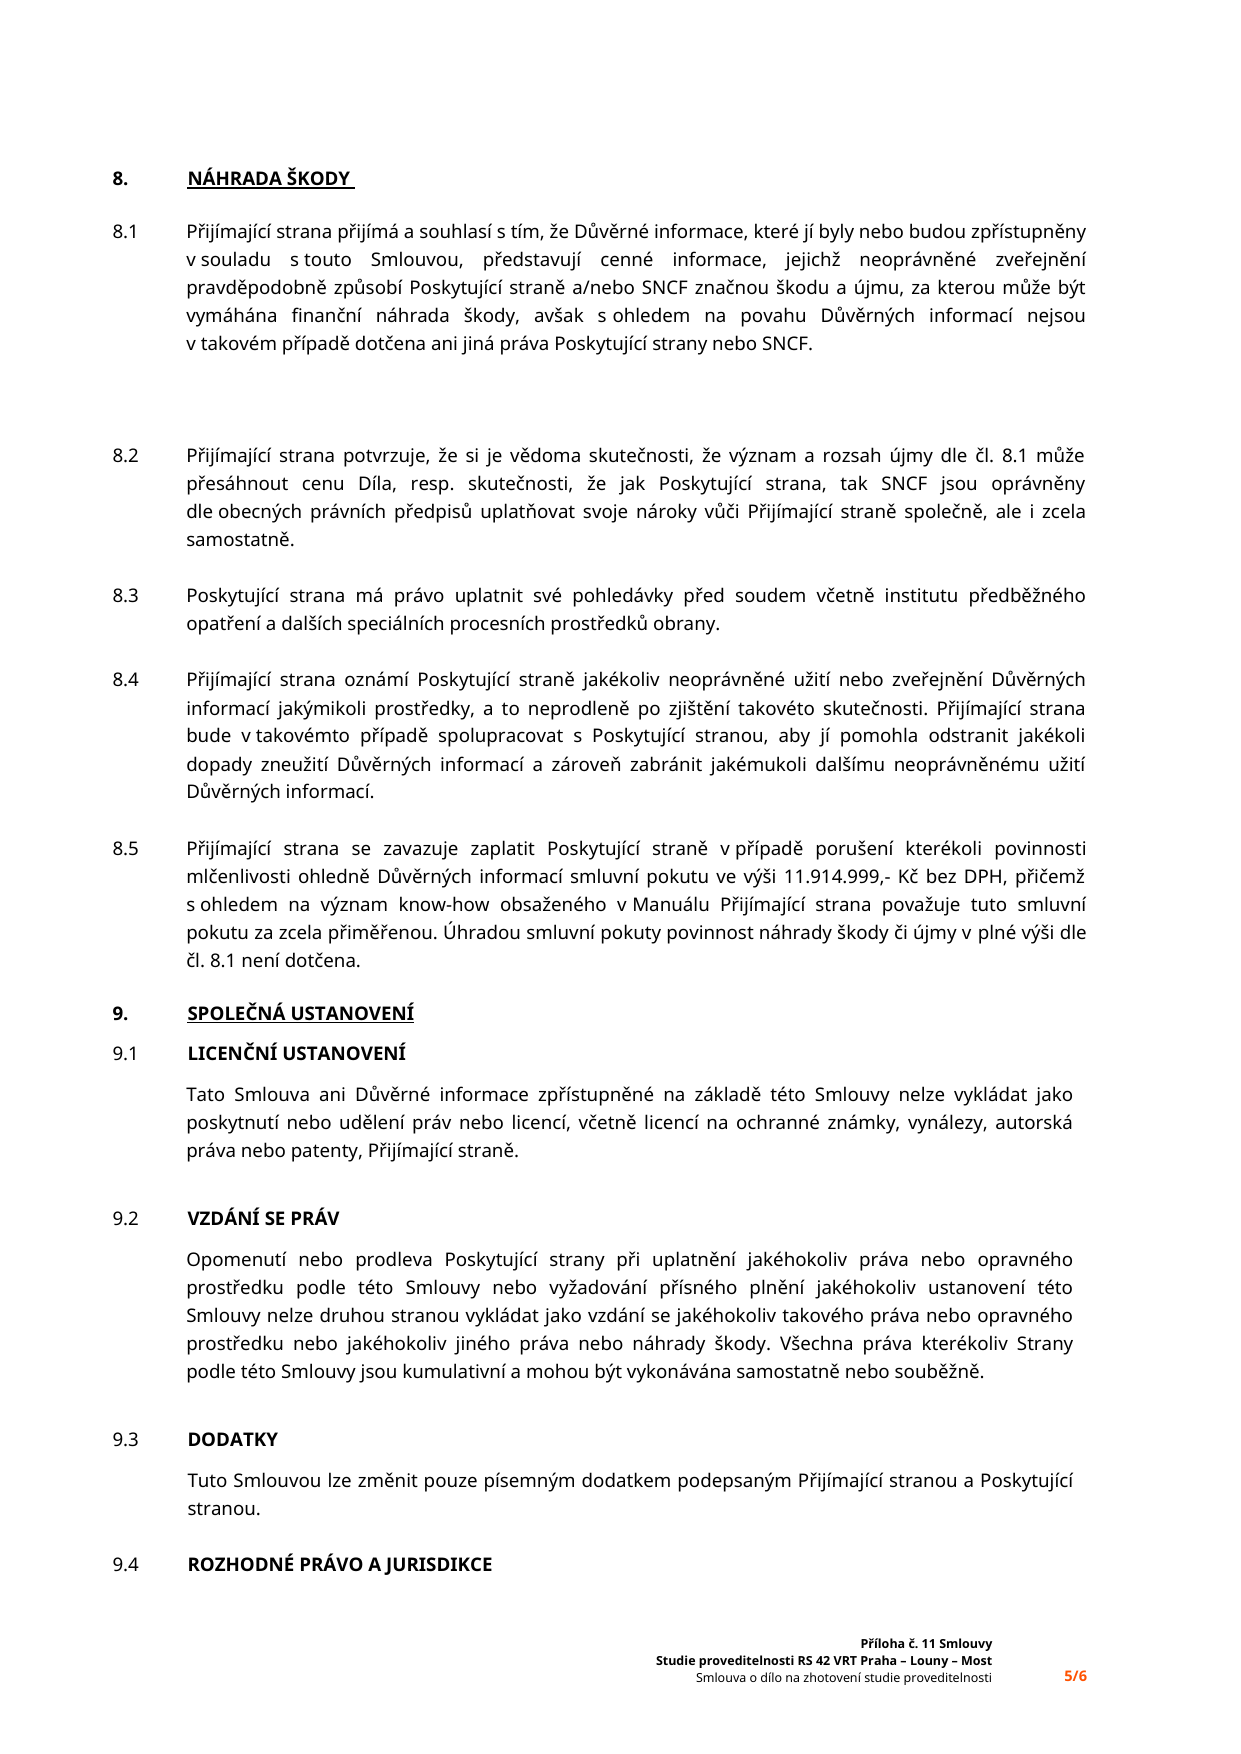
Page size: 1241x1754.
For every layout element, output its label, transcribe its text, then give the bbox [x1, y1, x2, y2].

text Tato Smlouva ani Důvěrné informace zpřístupněné na základě této Smlouvy nelze vykládat jako poskytnutí nebo udělení práv nebo licencí, včetně licencí na ochranné známky, vynálezy, autorská práva nebo patenty, Přijímající straně. [186, 1081, 1074, 1163]
text Tuto Smlouvou lze změnit pouze písemným dodatkem podepsaným Přijímající stranou a Poskytující stranou. [187, 1467, 1074, 1521]
list VZDÁNÍ SE PRÁV [112, 1206, 1074, 1231]
list Přijímající strana přijímá a souhlasí s tím, že Důvěrné informace, které jí byly nebo budou zpřístupněny v souladu s touto Smlouvou, představují cenné informace, jejichž neoprávněné zveřejnění pravděpodobně způsobí Poskytující straně a/nebo SNCF značnou škodu a újmu, za kterou může být vymáhána finanční náhrada škody, avšak s ohledem na povahu Důvěrných informací nejsou v takovém případě dotčena ani jiná práva Poskytující strany nebo SNCF. [112, 218, 1087, 356]
list SPOLEČNÁ USTANOVENÍ [112, 1000, 1087, 1026]
list LICENČNÍ USTANOVENÍ [112, 1041, 1087, 1066]
list ROZHODNÉ PRÁVO A JURISDIKCE [112, 1551, 1087, 1577]
list Poskytující strana má právo uplatnit své pohledávky před soudem včetně institutu předběžného opatření a dalších speciálních procesních prostředků obrany. [112, 583, 1087, 636]
list DODATKY [112, 1427, 1074, 1452]
text Opomenutí nebo prodleva Poskytující strany při uplatnění jakéhokoliv práva nebo opravného prostředku podle této Smlouvy nebo vyžadování přísného plnění jakéhokoliv ustanovení této Smlouvy nelze druhou stranou vykládat jako vzdání se jakéhokoliv takového práva nebo opravného prostředku nebo jakéhokoliv jiného práva nebo náhrady škody. Všechna práva kterékoliv Strany podle této Smlouvy jsou kumulativní a mohou být vykonávána samostatně nebo souběžně. [186, 1246, 1074, 1384]
list Přijímající strana oznámí Poskytující straně jakékoliv neoprávněné užití nebo zveřejnění Důvěrných informací jakýmikoli prostředky, a to neprodleně po zjištění takovéto skutečnosti. Přijímající strana bude v takovémto případě spolupracovat s Poskytující stranou, aby jí pomohla odstranit jakékoli dopady zneužití Důvěrných informací a zároveň zabránit jakémukoli dalšímu neoprávněnému užití Důvěrných informací. [112, 667, 1087, 804]
list Přijímající strana potvrzuje, že si je vědoma skutečnosti, že význam a rozsah újmy dle čl. 8.1 může přesáhnout cenu Díla, resp. skutečnosti, že jak Poskytující strana, tak SNCF jsou oprávněny dle obecných právních předpisů uplatňovat svoje nároky vůči Přijímající straně společně, ale i zcela samostatně. [112, 443, 1087, 552]
list Přijímající strana se zavazuje zaplatit Poskytující straně v případě porušení kterékoli povinnosti mlčenlivosti ohledně Důvěrných informací smluvní pokutu ve výši 11.914.999,- Kč bez DPH, přičemž s ohledem na význam know-how obsaženého v Manuálu Přijímající strana považuje tuto smluvní pokutu za zcela přiměřenou. Úhradou smluvní pokuty povinnost náhrady škody či újmy v plné výši dle čl. 8.1 není dotčena. [112, 835, 1087, 972]
list NÁHRADA ŠKODY [112, 165, 1087, 191]
